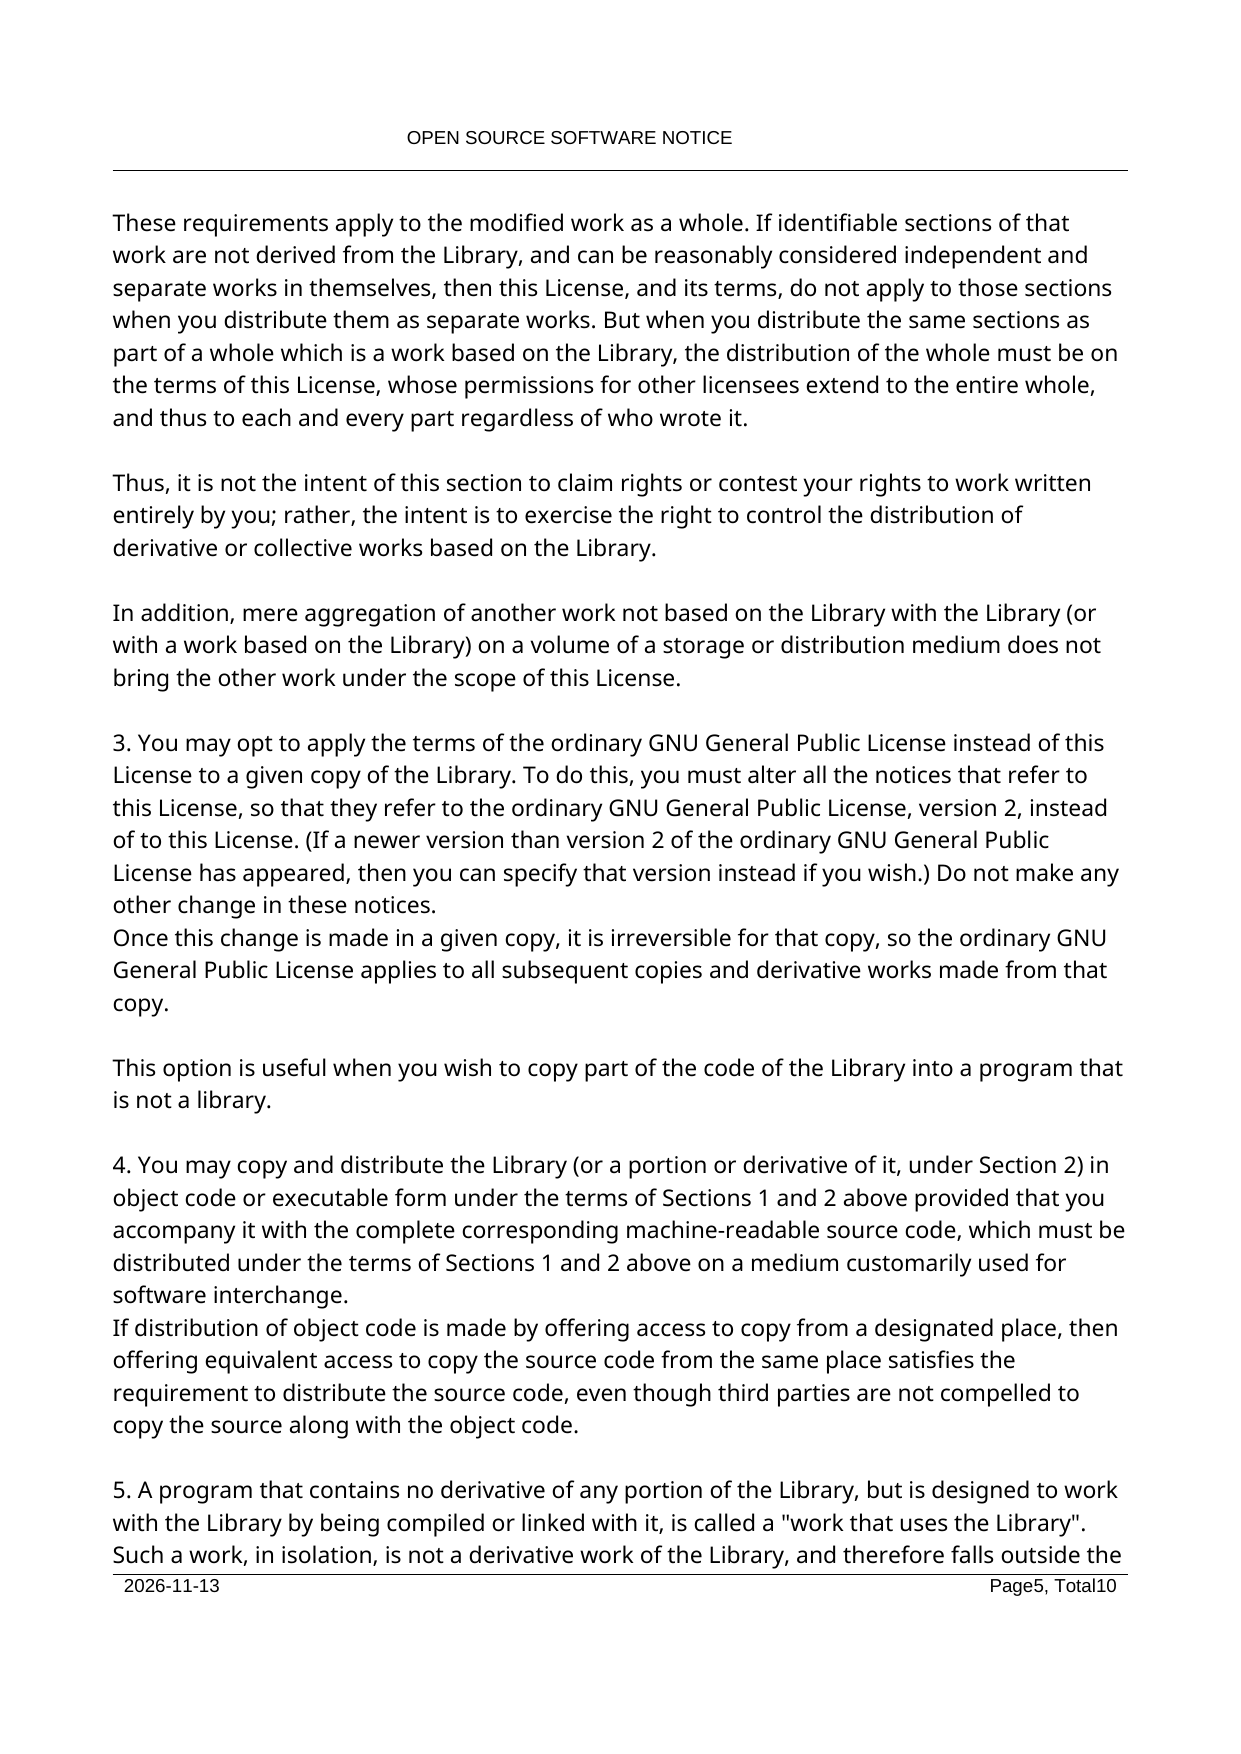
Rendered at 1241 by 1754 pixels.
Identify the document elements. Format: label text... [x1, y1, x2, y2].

text 4. You may copy and distribute the Library (or a portion or derivative of it, under Section 2) in object code or executable form under the terms of Sections 1 and 2 above provided that you accompany it with the complete corresponding machine-readable source code, which must be distributed under the terms of Sections 1 and 2 above on a medium customarily used for software interchange. [112, 1149, 1128, 1311]
text 3. You may opt to apply the terms of the ordinary GNU General Public License instead of this License to a given copy of the Library. To do this, you must alter all the notices that refer to this License, so that they refer to the ordinary GNU General Public License, version 2, instead of to this License. (If a newer version than version 2 of the ordinary GNU General Public License has appeared, then you can specify that version instead if you wish.) Do not make any other change in these notices. [112, 726, 1128, 921]
text In addition, mere aggregation of another work not based on the Library with the Library (or with a work based on the Library) on a volume of a storage or distribution medium does not bring the other work under the scope of this License. [112, 596, 1128, 694]
text If distribution of object code is made by offering access to copy from a designated place, then offering equivalent access to copy the source code from the same place satisfies the requirement to distribute the source code, even though third parties are not compelled to copy the source along with the object code. [112, 1311, 1128, 1441]
text Thus, it is not the intent of this section to claim rights or contest your rights to work written entirely by you; rather, the intent is to exercise the right to control the distribution of derivative or collective works based on the Library. [112, 466, 1128, 564]
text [112, 1474, 1128, 1571]
text This option is useful when you wish to copy part of the code of the Library into a program that is not a library. [112, 1051, 1128, 1116]
text Once this change is made in a given copy, it is irreversible for that copy, so the ordinary GNU General Public License applies to all subsequent copies and derivative works made from that copy. [112, 921, 1128, 1019]
text These requirements apply to the modified work as a whole. If identifiable sections of that work are not derived from the Library, and can be reasonably considered independent and separate works in themselves, then this License, and its terms, do not apply to those sections when you distribute them as separate works. But when you distribute the same sections as part of a whole which is a work based on the Library, the distribution of the whole must be on the terms of this License, whose permissions for other licensees extend to the entire whole, and thus to each and every part regardless of who wrote it. [112, 206, 1128, 434]
